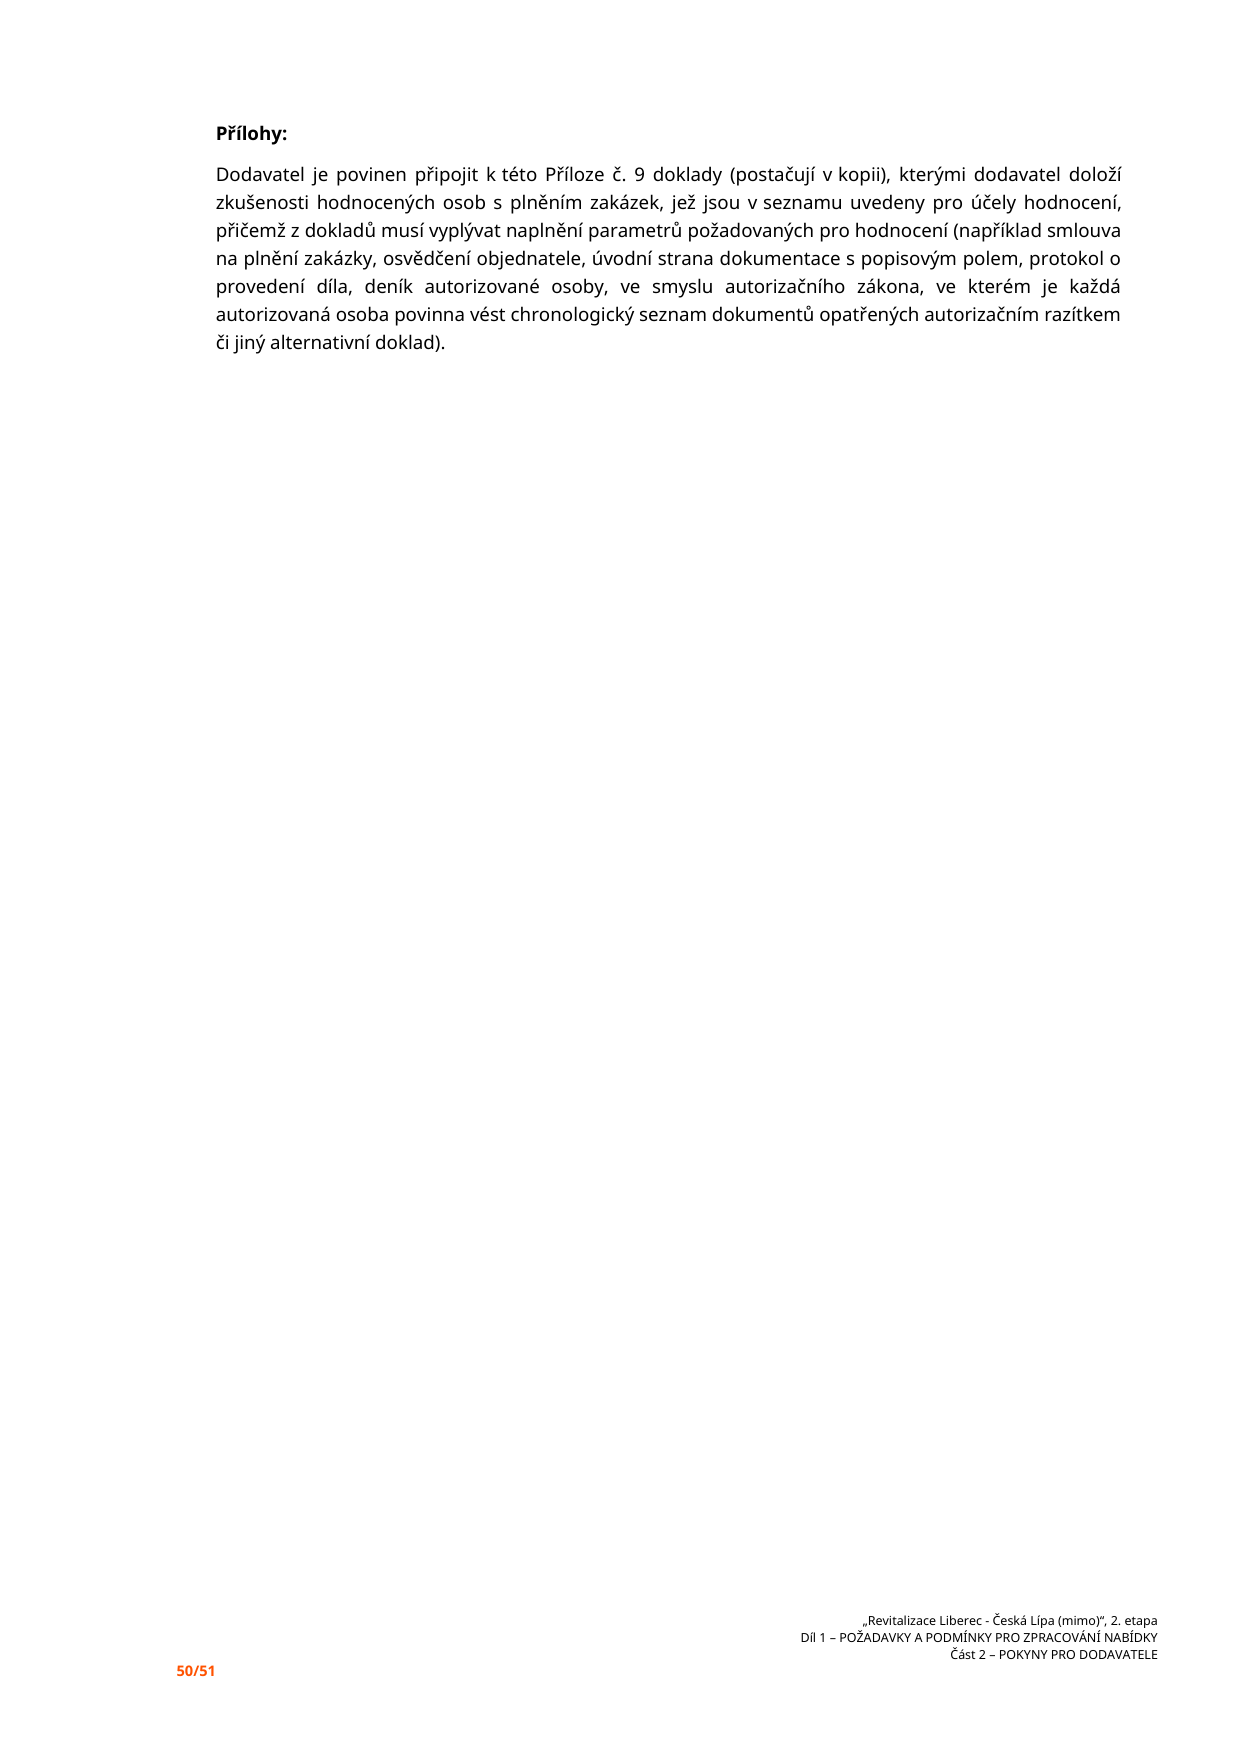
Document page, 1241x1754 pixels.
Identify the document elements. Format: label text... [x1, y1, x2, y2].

text Dodavatel je povinen připojit k této Příloze č. 9 doklady (postačují v kopii), kterými dodavatel doloží zkušenosti hodnocených osob s plněním zakázek, jež jsou v seznamu uvedeny pro účely hodnocení, přičemž z dokladů musí vyplývat naplnění parametrů požadovaných pro hodnocení (například smlouva na plnění zakázky, osvědčení objednatele, úvodní strana dokumentace s popisovým polem, protokol o provedení díla, deník autorizované osoby, ve smyslu autorizačního zákona, ve kterém je každá autorizovaná osoba povinna vést chronologický seznam dokumentů opatřených autorizačním razítkem či jiný alternativní doklad). [216, 161, 1122, 355]
text Přílohy: [216, 121, 1122, 146]
